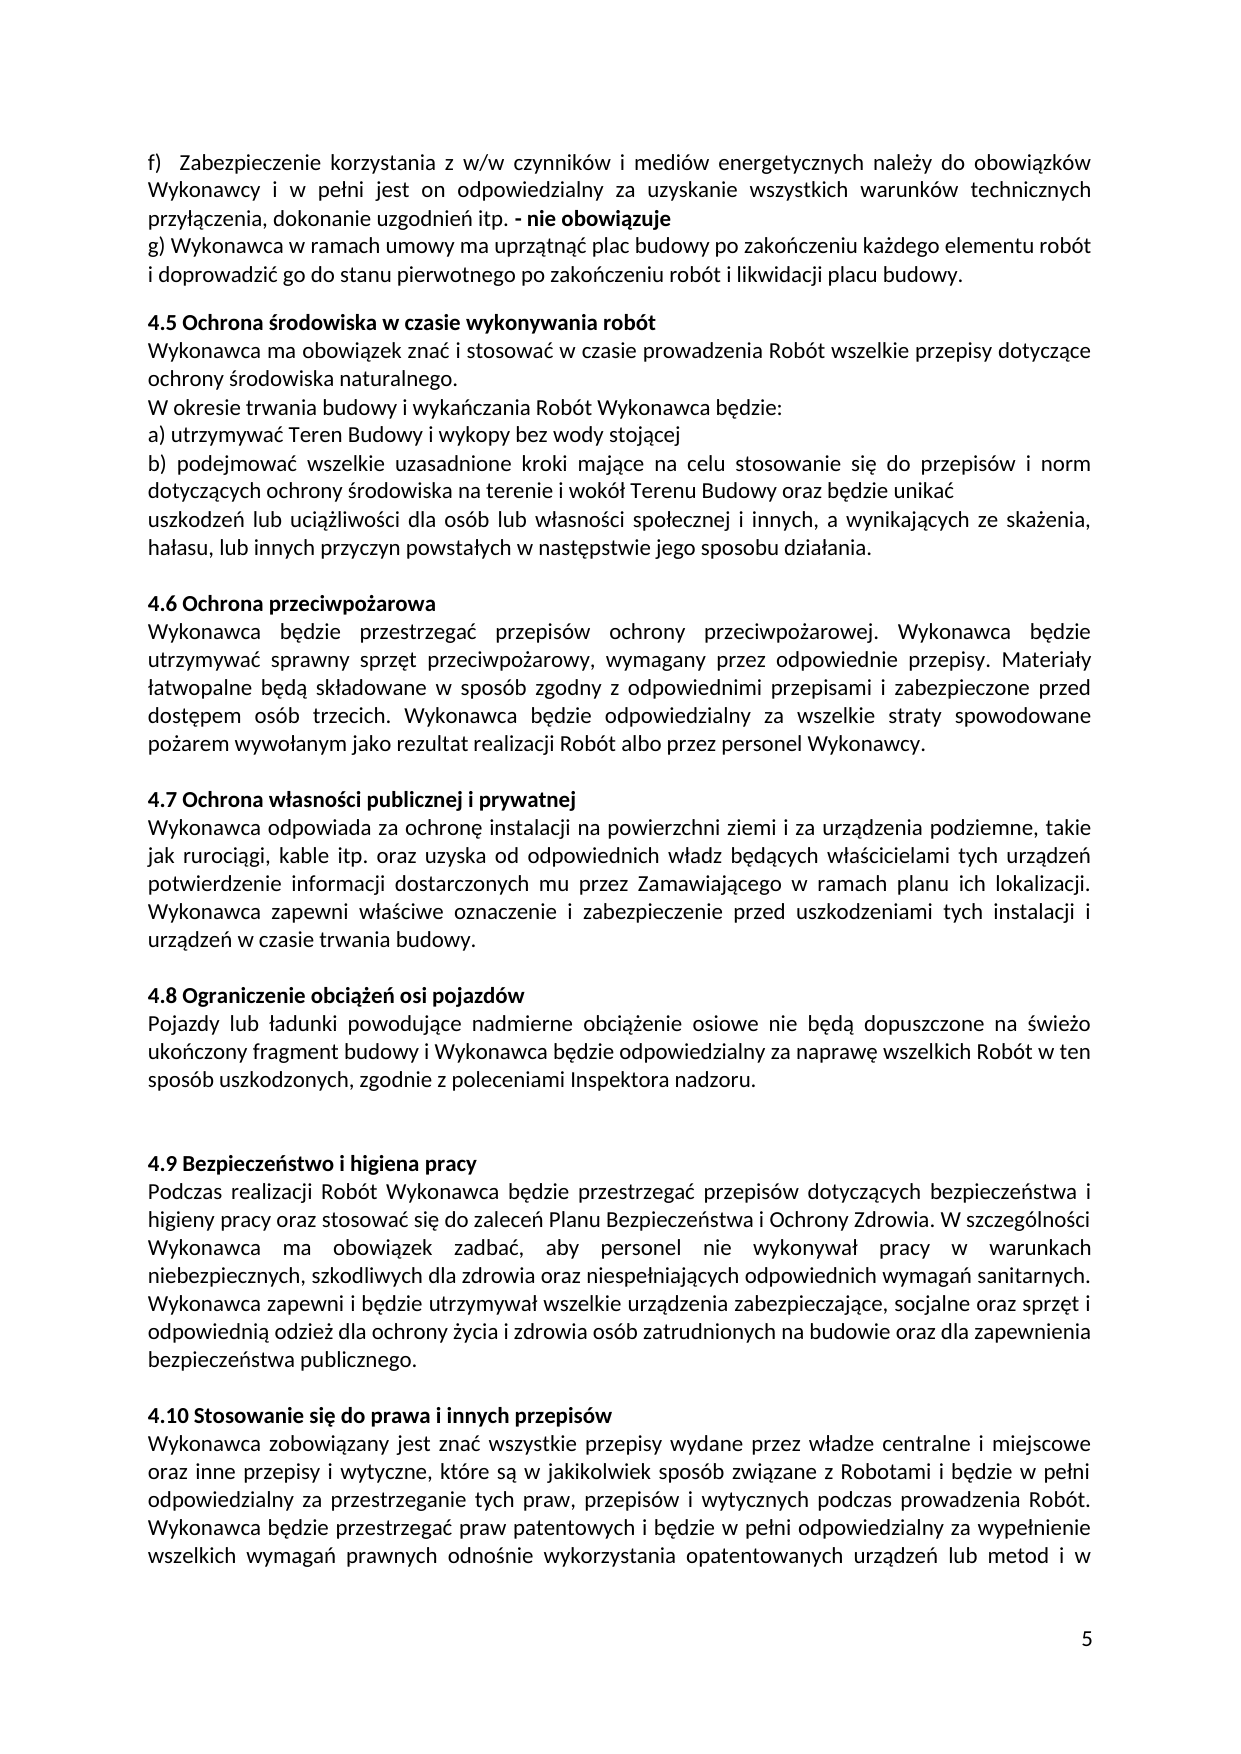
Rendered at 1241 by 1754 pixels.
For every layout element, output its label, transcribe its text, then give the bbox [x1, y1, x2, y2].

text g) Wykonawca w ramach umowy ma uprzątnąć plac budowy po zakończeniu każdego elementu robót i doprowadzić go do stanu pierwotnego po zakończeniu robót i likwidacji placu budowy. [148, 232, 1093, 288]
text Wykonawca ma obowiązek znać i stosować w czasie prowadzenia Robót wszelkie przepisy dotyczące ochrony środowiska naturalnego. [148, 337, 1093, 393]
text b) podejmować wszelkie uzasadnione kroki mające na celu stosowanie się do przepisów i norm dotyczących ochrony środowiska na terenie i wokół Terenu Budowy oraz będzie unikać [148, 449, 1093, 505]
text 4.9 Bezpieczeństwo i higiena pracy [148, 1149, 1093, 1177]
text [148, 1429, 1093, 1569]
text 4.8 Ograniczenie obciążeń osi pojazdów [148, 981, 1093, 1009]
text Wykonawca odpowiada za ochronę instalacji na powierzchni ziemi i za urządzenia podziemne, takie jak rurociągi, kable itp. oraz uzyska od odpowiednich władz będących właścicielami tych urządzeń potwierdzenie informacji dostarczonych mu przez Zamawiającego w ramach planu ich lokalizacji. Wykonawca zapewni właściwe oznaczenie i zabezpieczenie przed uszkodzeniami tych instalacji i urządzeń w czasie trwania budowy. [148, 813, 1093, 953]
text f) Zabezpieczenie korzystania z w/w czynników i mediów energetycznych należy do obowiązków Wykonawcy i w pełni jest on odpowiedzialny za uzyskanie wszystkich warunków technicznych przyłączenia, dokonanie uzgodnień itp. - nie obowiązuje [148, 148, 1093, 232]
text Pojazdy lub ładunki powodujące nadmierne obciążenie osiowe nie będą dopuszczone na świeżo ukończony fragment budowy i Wykonawca będzie odpowiedzialny za naprawę wszelkich Robót w ten sposób uszkodzonych, zgodnie z poleceniami Inspektora nadzoru. [148, 1009, 1093, 1093]
text 4.6 Ochrona przeciwpożarowa [148, 589, 1093, 617]
text 4.5 Ochrona środowiska w czasie wykonywania robót [148, 308, 1093, 337]
text W okresie trwania budowy i wykańczania Robót Wykonawca będzie: [148, 393, 1093, 421]
text Podczas realizacji Robót Wykonawca będzie przestrzegać przepisów dotyczących bezpieczeństwa i higieny pracy oraz stosować się do zaleceń Planu Bezpieczeństwa i Ochrony Zdrowia. W szczególności Wykonawca ma obowiązek zadbać, aby personel nie wykonywał pracy w warunkach niebezpiecznych, szkodliwych dla zdrowia oraz niespełniających odpowiednich wymagań sanitarnych. Wykonawca zapewni i będzie utrzymywał wszelkie urządzenia zabezpieczające, socjalne oraz sprzęt i odpowiednią odzież dla ochrony życia i zdrowia osób zatrudnionych na budowie oraz dla zapewnienia bezpieczeństwa publicznego. [148, 1177, 1093, 1373]
text 4.7 Ochrona własności publicznej i prywatnej [148, 785, 1093, 813]
text a) utrzymywać Teren Budowy i wykopy bez wody stojącej [148, 421, 1093, 449]
text uszkodzeń lub uciążliwości dla osób lub własności społecznej i innych, a wynikających ze skażenia, hałasu, lub innych przyczyn powstałych w następstwie jego sposobu działania. [148, 505, 1093, 561]
text 4.10 Stosowanie się do prawa i innych przepisów [148, 1401, 1093, 1429]
text Wykonawca będzie przestrzegać przepisów ochrony przeciwpożarowej. Wykonawca będzie utrzymywać sprawny sprzęt przeciwpożarowy, wymagany przez odpowiednie przepisy. Materiały łatwopalne będą składowane w sposób zgodny z odpowiednimi przepisami i zabezpieczone przed dostępem osób trzecich. Wykonawca będzie odpowiedzialny za wszelkie straty spowodowane pożarem wywołanym jako rezultat realizacji Robót albo przez personel Wykonawcy. [148, 617, 1093, 757]
